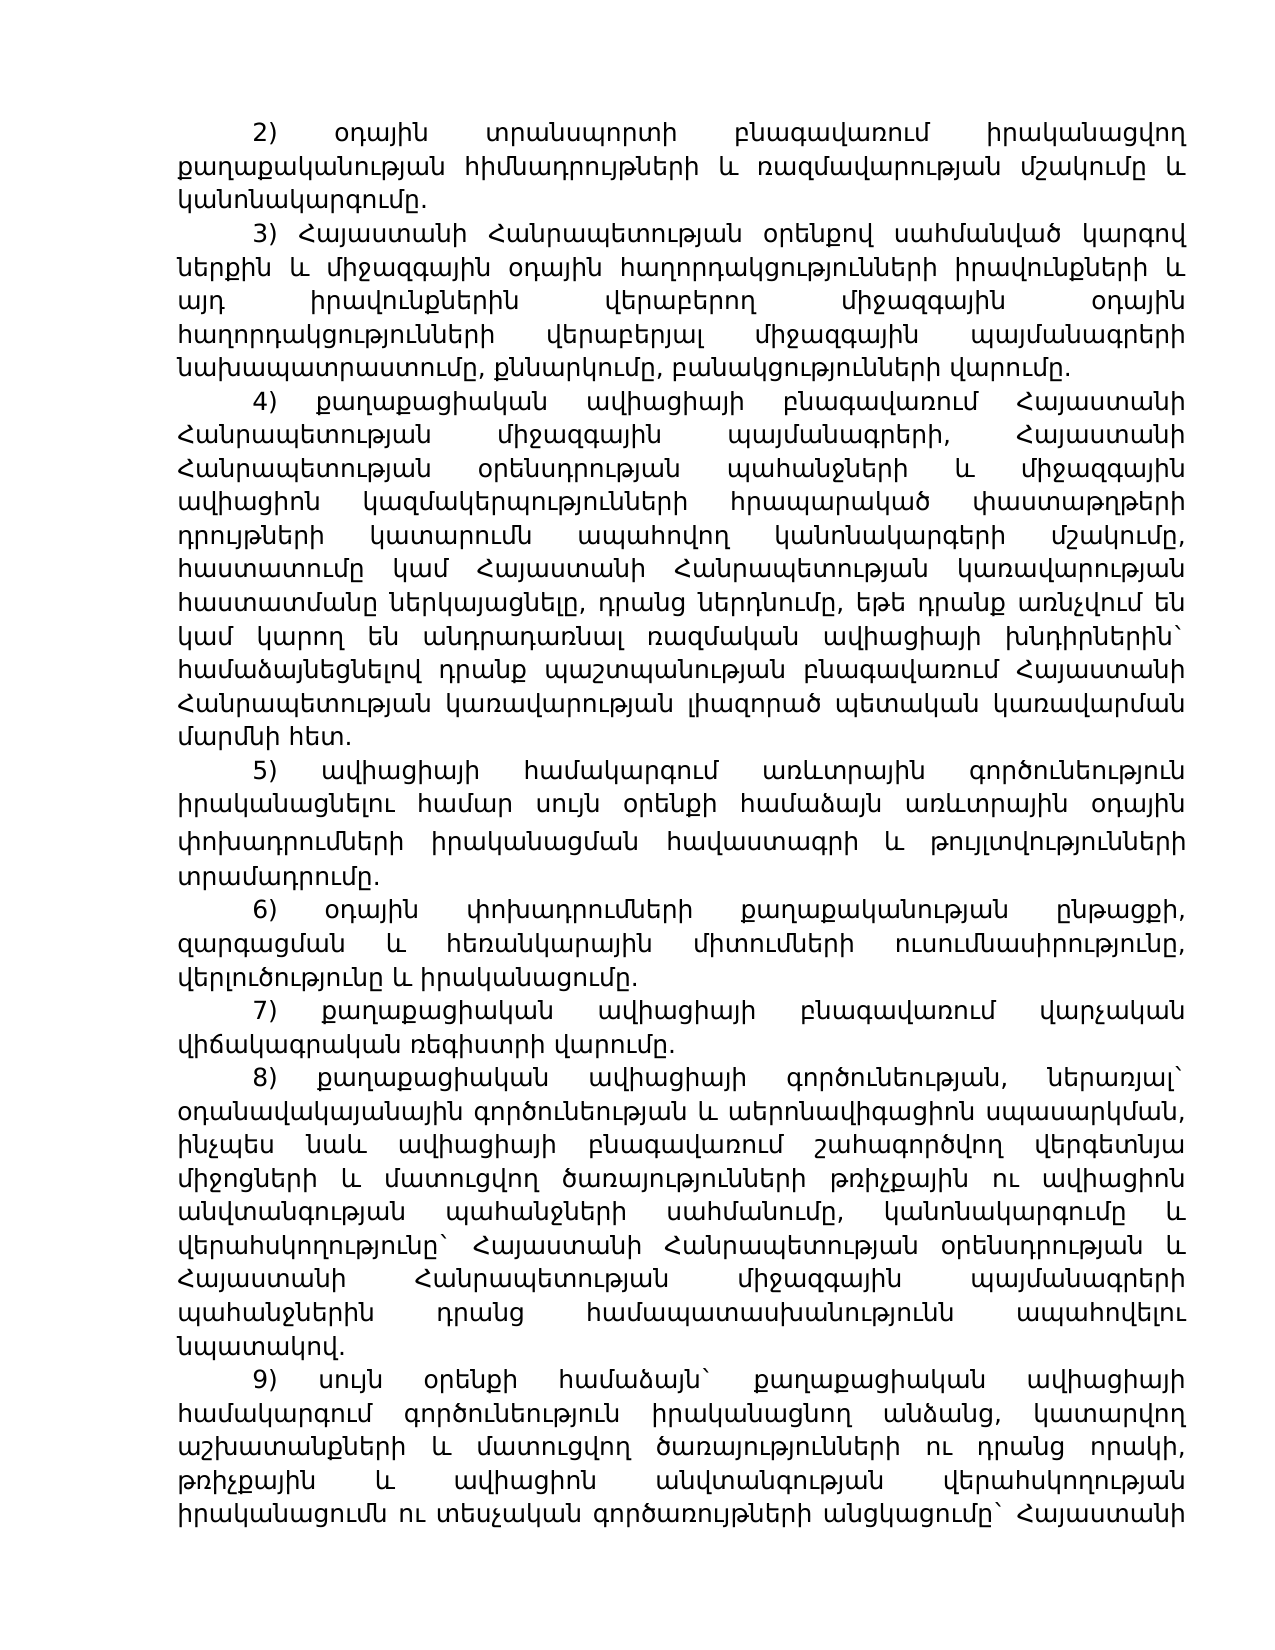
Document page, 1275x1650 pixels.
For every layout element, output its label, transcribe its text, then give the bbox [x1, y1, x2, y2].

list 6) օդային փոխադրումների քաղաքականության ընթացքի, զարգացման և հեռանկարային միտումների ուսումնասիրությունը, վերլուծությունը և իրականացումը. [177, 896, 1186, 992]
list 4) քաղաքացիական ավիացիայի բնագավառում Հայաստանի Հանրապետության միջազգային պայմանագրերի, Հայաստանի Հանրապետության օրենսդրության պահանջների և միջազգային ավիացիոն կազմակերպությունների հրապարակած փաստաթղթերի դրույթների կատարումն ապահովող կանոնակարգերի մշակումը, հաստատումը կամ Հայաստանի Հանրապետության կառավարության հաստատմանը ներկայացնելը, դրանց ներդնումը, եթե դրանք առնչվում են կամ կարող են անդրադառնալ ռազմական ավիացիայի խնդիրներին` համաձայնեցնելով դրանք պաշտպանության բնագավառում Հայաստանի Հանրապետության կառավարության լիազորած պետական կառավարման մարմնի հետ. [177, 387, 1186, 751]
list 2) օդային տրանսպորտի բնագավառում իրականացվող քաղաքականության հիմնադրույթների և ռազմավարության մշակումը և կանոնակարգումը. [177, 118, 1186, 215]
list 8) քաղաքացիական ավիացիայի գործունեության, ներառյալ` օդանավակայանային գործունեության և աերոնավիգացիոն սպասարկման, ինչպես նաև ավիացիայի բնագավառում շահագործվող վերգետնյա միջոցների և մատուցվող ծառայությունների թռիչքային ու ավիացիոն անվտանգության պահանջների սահմանումը, կանոնակարգումը և վերահսկողությունը` Հայաստանի Հանրապետության օրենսդրության և Հայաստանի Հանրապետության միջազգային պայմանագրերի պահանջներին դրանց համապատասխանությունն ապահովելու նպատակով. [177, 1063, 1186, 1361]
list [177, 1365, 1186, 1528]
list 7) քաղաքացիական ավիացիայի բնագավառում վարչական վիճակագրական ռեգիստրի վարումը. [177, 996, 1186, 1059]
list 5) ավիացիայի համակարգում առևտրային գործունեություն իրականացնելու համար սույն օրենքի համաձայն առևտրային օդային փոխադրումների իրականացման հավաստագրի և թույլտվությունների տրամադրումը. [177, 756, 1186, 891]
list 3) Հայաստանի Հանրապետության օրենքով սահմանված կարգով ներքին և միջազգային օդային հաղորդակցությունների իրավունքների և այդ իրավունքներին վերաբերող միջազգային օդային հաղորդակցությունների վերաբերյալ միջազգային պայմանագրերի նախապատրաստումը, քննարկումը, բանակցությունների վարումը. [177, 219, 1186, 382]
